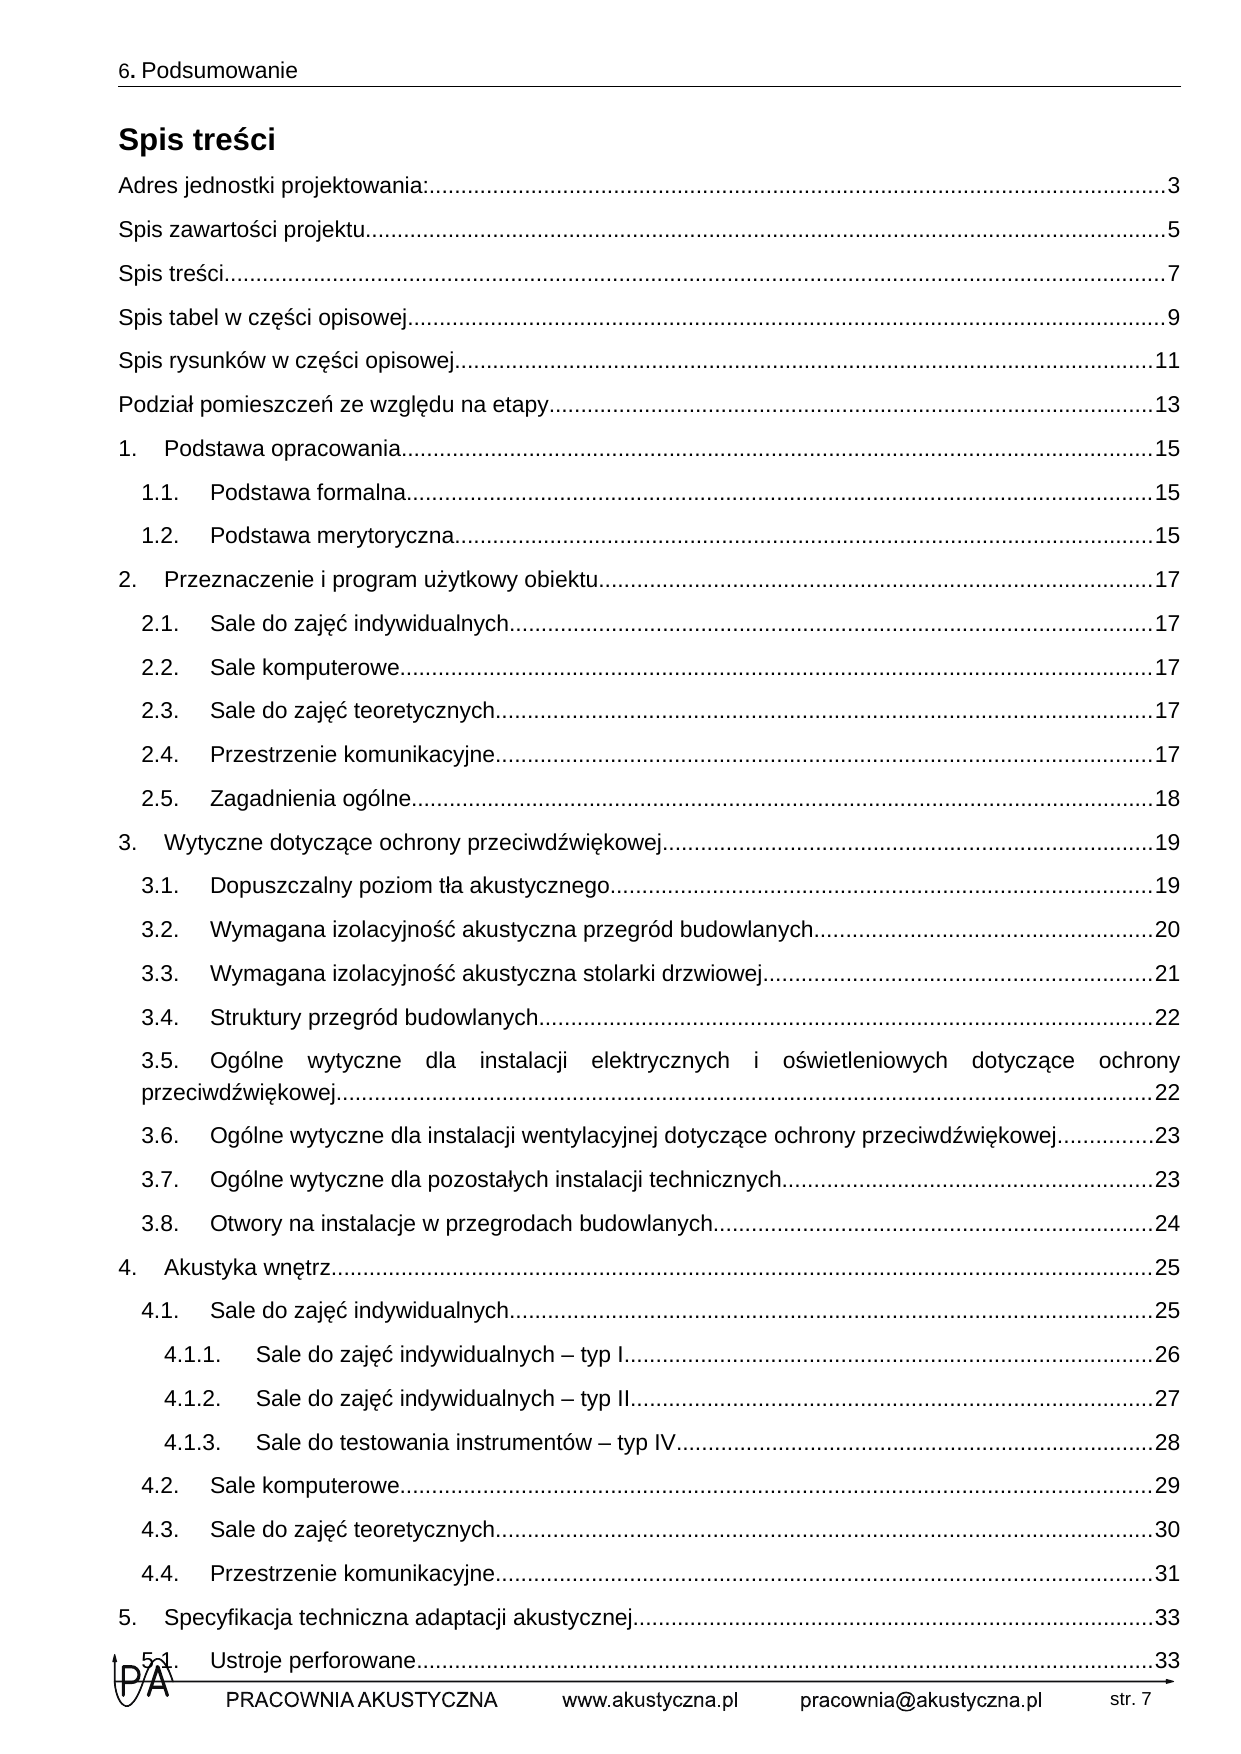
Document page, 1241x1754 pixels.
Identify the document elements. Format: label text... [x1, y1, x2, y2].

text Podział pomieszczeń ze względu na etapy 13 [118, 387, 1181, 419]
subtitle Spis treści [118, 125, 1181, 156]
text 3.5. Ogólne wytyczne dla instalacji elektrycznych i oświetleniowych dotyczące ochrony przeciwdźwiękowej 22 [141, 1044, 1181, 1106]
text 5. Specyfikacja techniczna adaptacji akustycznej 33 [118, 1600, 1181, 1631]
text 4.3. Sale do zajęć teoretycznych 30 [141, 1512, 1181, 1544]
text 2.4. Przestrzenie komunikacyjne 17 [141, 737, 1181, 769]
text 3.1. Dopuszczalny poziom tła akustycznego 19 [141, 869, 1181, 900]
text 3.4. Struktury przegród budowlanych 22 [141, 1000, 1181, 1031]
text 3.2. Wymagana izolacyjność akustyczna przegród budowlanych 20 [141, 912, 1181, 944]
text 4. Akustyka wnętrz 25 [118, 1250, 1181, 1281]
text 4.4. Przestrzenie komunikacyjne 31 [141, 1556, 1181, 1587]
text 2.1. Sale do zajęć indywidualnych 17 [141, 606, 1181, 637]
text 3. Wytyczne dotyczące ochrony przeciwdźwiękowej 19 [118, 825, 1181, 856]
text Adres jednostki projektowania: 3 [118, 169, 1181, 200]
text Spis zawartości projektu 5 [118, 212, 1181, 244]
text 3.8. Otwory na instalacje w przegrodach budowlanych 24 [141, 1206, 1181, 1237]
text Spis rysunków w części opisowej 11 [118, 344, 1181, 375]
text Spis tabel w części opisowej 9 [118, 300, 1181, 331]
text 1.1. Podstawa formalna 15 [141, 475, 1181, 506]
text 4.1.3. Sale do testowania instrumentów – typ IV 28 [164, 1425, 1181, 1456]
text 4.1. Sale do zajęć indywidualnych 25 [141, 1294, 1181, 1325]
text 5.1. Ustroje perforowane 33 [141, 1644, 1181, 1675]
text Spis treści 7 [118, 256, 1181, 287]
text 4.2. Sale komputerowe 29 [141, 1469, 1181, 1500]
text 3.7. Ogólne wytyczne dla pozostałych instalacji technicznych 23 [141, 1162, 1181, 1194]
text 4.1.1. Sale do zajęć indywidualnych – typ I 26 [164, 1337, 1181, 1369]
text 2.3. Sale do zajęć teoretycznych 17 [141, 694, 1181, 725]
text 1. Podstawa opracowania 15 [118, 431, 1181, 462]
text 1.2. Podstawa merytoryczna 15 [141, 519, 1181, 550]
text 2. Przeznaczenie i program użytkowy obiektu 17 [118, 562, 1181, 594]
text 2.2. Sale komputerowe 17 [141, 650, 1181, 681]
text 4.1.2. Sale do zajęć indywidualnych – typ II 27 [164, 1381, 1181, 1412]
text 3.6. Ogólne wytyczne dla instalacji wentylacyjnej dotyczące ochrony przeciwdźwiękowej 23 [141, 1119, 1181, 1150]
text 3.3. Wymagana izolacyjność akustyczna stolarki drzwiowej 21 [141, 956, 1181, 987]
text 2.5. Zagadnienia ogólne 18 [141, 781, 1181, 812]
